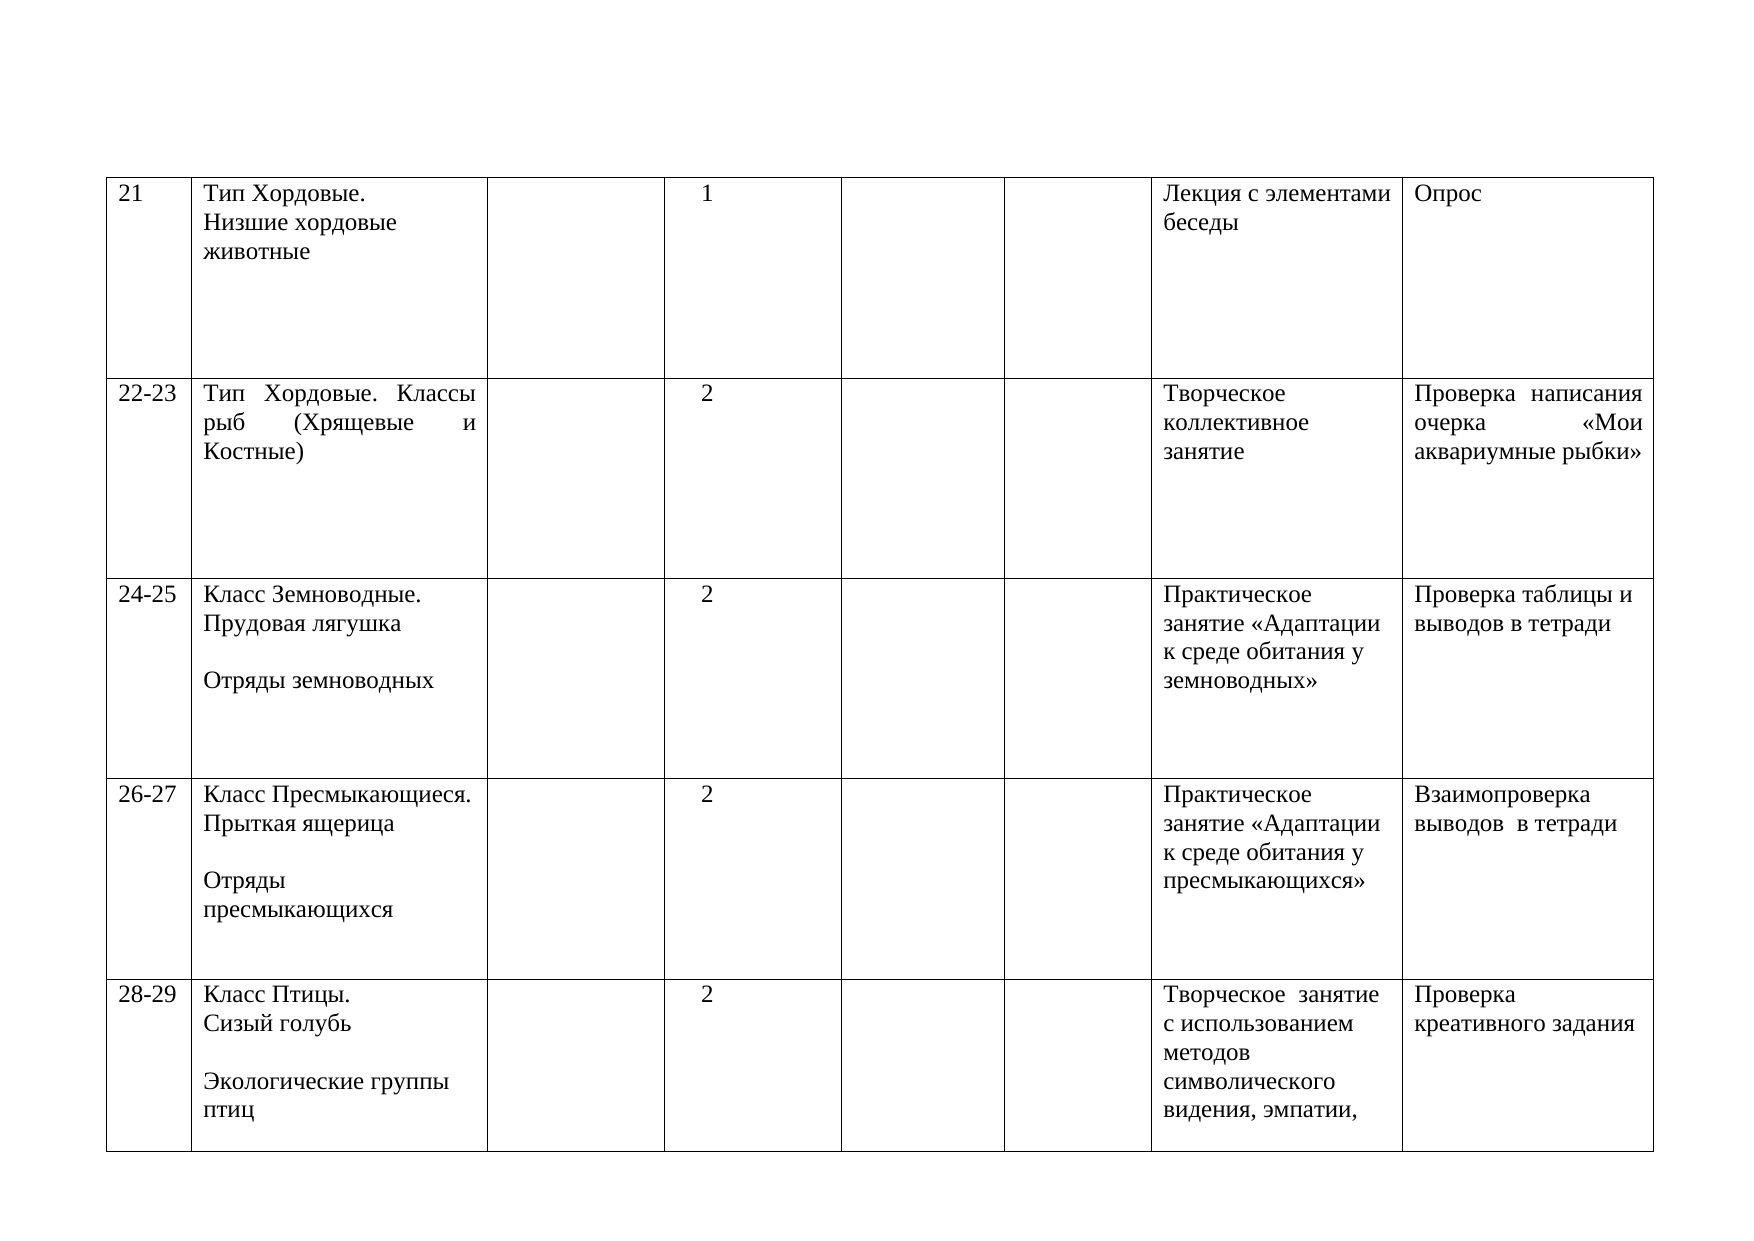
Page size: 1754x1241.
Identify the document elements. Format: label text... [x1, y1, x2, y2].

table_cell 1 [665, 178, 841, 377]
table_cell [192, 980, 487, 1151]
table_cell Практическое занятие «Адаптации к среде обитания у пресмыкающихся» [1152, 779, 1402, 978]
table_cell 2 [665, 379, 841, 578]
table_cell Опрос [1403, 178, 1653, 377]
table_cell [842, 579, 1004, 778]
table_cell Лекция с элементами беседы [1152, 178, 1402, 377]
table_cell [488, 579, 664, 778]
table_cell [1005, 980, 1151, 1151]
table_cell Творческое коллективное занятие [1152, 379, 1402, 578]
table_cell 28-29 [107, 980, 191, 1151]
table_cell [842, 379, 1004, 578]
table_cell 22-23 [107, 379, 191, 578]
table_cell 2 [665, 779, 841, 978]
table_cell [842, 178, 1004, 377]
table_cell [842, 980, 1004, 1151]
table_cell [488, 379, 664, 578]
table_cell [1005, 178, 1151, 377]
table_cell Класс Пресмыкающиеся. Прыткая ящерица Отряды пресмыкающихся [192, 779, 487, 978]
table_cell Проверка таблицы и выводов в тетради [1403, 579, 1653, 778]
table_cell [488, 178, 664, 377]
table_cell [488, 779, 664, 978]
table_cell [1403, 980, 1653, 1151]
table_cell 21 [107, 178, 191, 377]
table_cell 24-25 [107, 579, 191, 778]
table_cell Проверка написания очерка «Мои аквариумные рыбки» [1403, 379, 1653, 578]
table_cell Практическое занятие «Адаптации к среде обитания у земноводных» [1152, 579, 1402, 778]
table_cell [1005, 579, 1151, 778]
table_cell 26-27 [107, 779, 191, 978]
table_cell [1152, 980, 1402, 1151]
table_cell Тип Хордовые. Классы рыб (Хрящевые и Костные) [192, 379, 487, 578]
table_cell [488, 980, 664, 1151]
table_cell Взаимопроверка выводов в тетради [1403, 779, 1653, 978]
table_cell [1005, 779, 1151, 978]
table_cell Тип Хордовые. Низшие хордовые животные [192, 178, 487, 377]
table_cell Класс Земноводные. Прудовая лягушка Отряды земноводных [192, 579, 487, 778]
table_cell 2 [665, 980, 841, 1151]
table_cell [842, 779, 1004, 978]
table_cell 2 [665, 579, 841, 778]
table_cell [1005, 379, 1151, 578]
